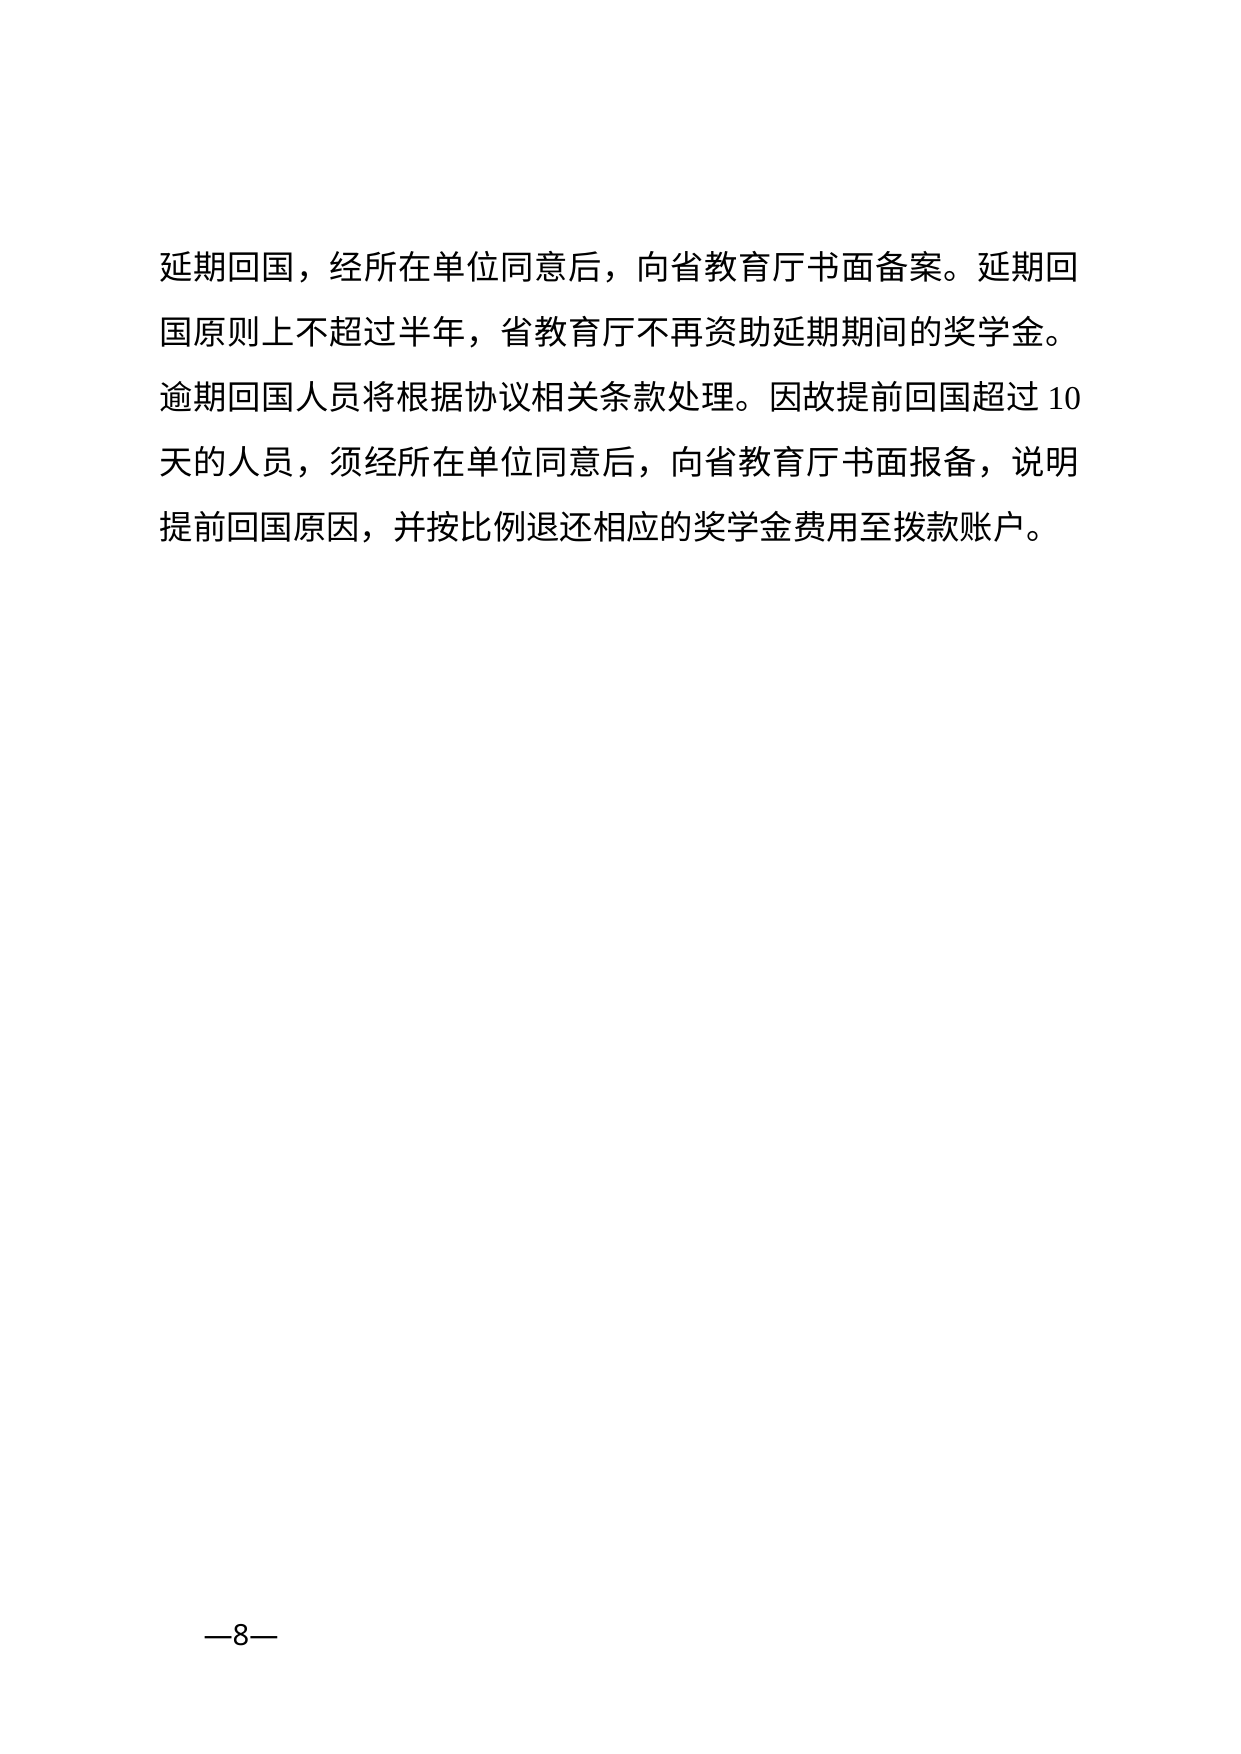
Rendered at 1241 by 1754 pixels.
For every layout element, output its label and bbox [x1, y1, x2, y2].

text [159, 233, 1081, 558]
